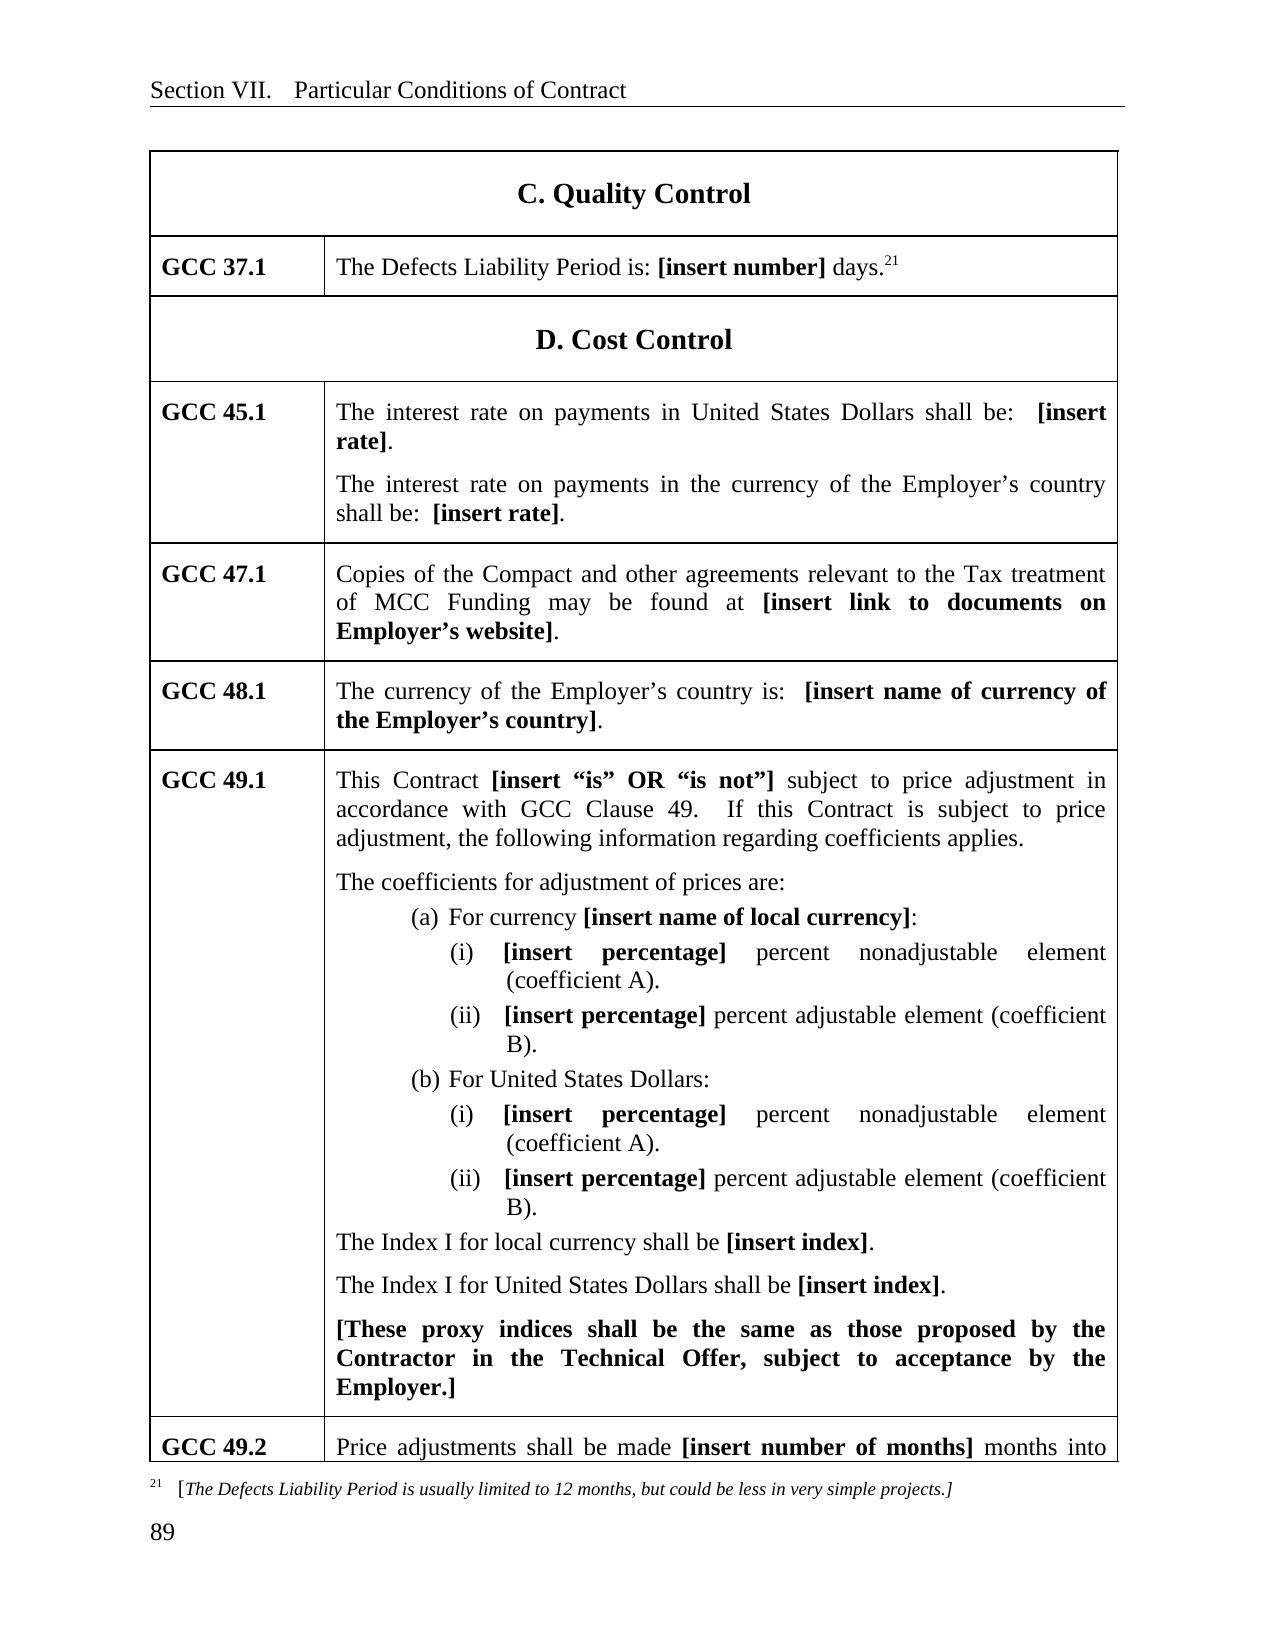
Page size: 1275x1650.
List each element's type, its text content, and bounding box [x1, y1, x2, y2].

table_cell C. Quality Control [151, 152, 1117, 235]
table_cell GCC 49.1 [151, 751, 324, 1416]
table_cell GCC 48.1 [151, 662, 324, 749]
table_cell GCC 37.1 [151, 237, 324, 295]
table_cell Copies of the Compact and other agreements relevant to the Tax treatment of MCC Funding may be found at [insert link to documents on Employer’s website]. [325, 544, 1117, 660]
table_cell GCC 45.1 [151, 382, 324, 542]
table_cell GCC 47.1 [151, 544, 324, 660]
table_cell D. Cost Control [151, 297, 1117, 381]
table_cell The Defects Liability Period is: [insert number] days. [325, 237, 1117, 295]
table_cell GCC 49.2 [151, 1417, 324, 1461]
table_cell The interest rate on payments in United States Dollars shall be: [insert rate]. The interest rate on payments in the currency of the Employer’s country shall be: [insert rate]. [325, 382, 1117, 542]
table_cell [325, 1417, 1117, 1461]
table_cell This Contract [insert “is” OR “is not”] subject to price adjustment in accordance with GCC Clause 49. If this Contract is subject to price adjustment, the following information regarding coefficients applies. The coefficients for adjustment of prices are: For currency [insert name of local currency]: (i) [insert percentage] percent nonadjustable element (coefficient A). (ii) [insert percentage] percent adjustable element (coefficient B). For United States Dollars: (i) [insert percentage] percent nonadjustable element (coefficient A). (ii) [insert percentage] percent adjustable element (coefficient B). The Index I for local currency shall be [insert index]. The Index I for United States Dollars shall be [insert index]. [These proxy indices shall be the same as those proposed by the Contractor in the Technical Offer, subject to acceptance by the Employer.] [325, 751, 1117, 1416]
table_cell The currency of the Employer’s country is: [insert name of currency of the Employer’s country]. [325, 662, 1117, 749]
